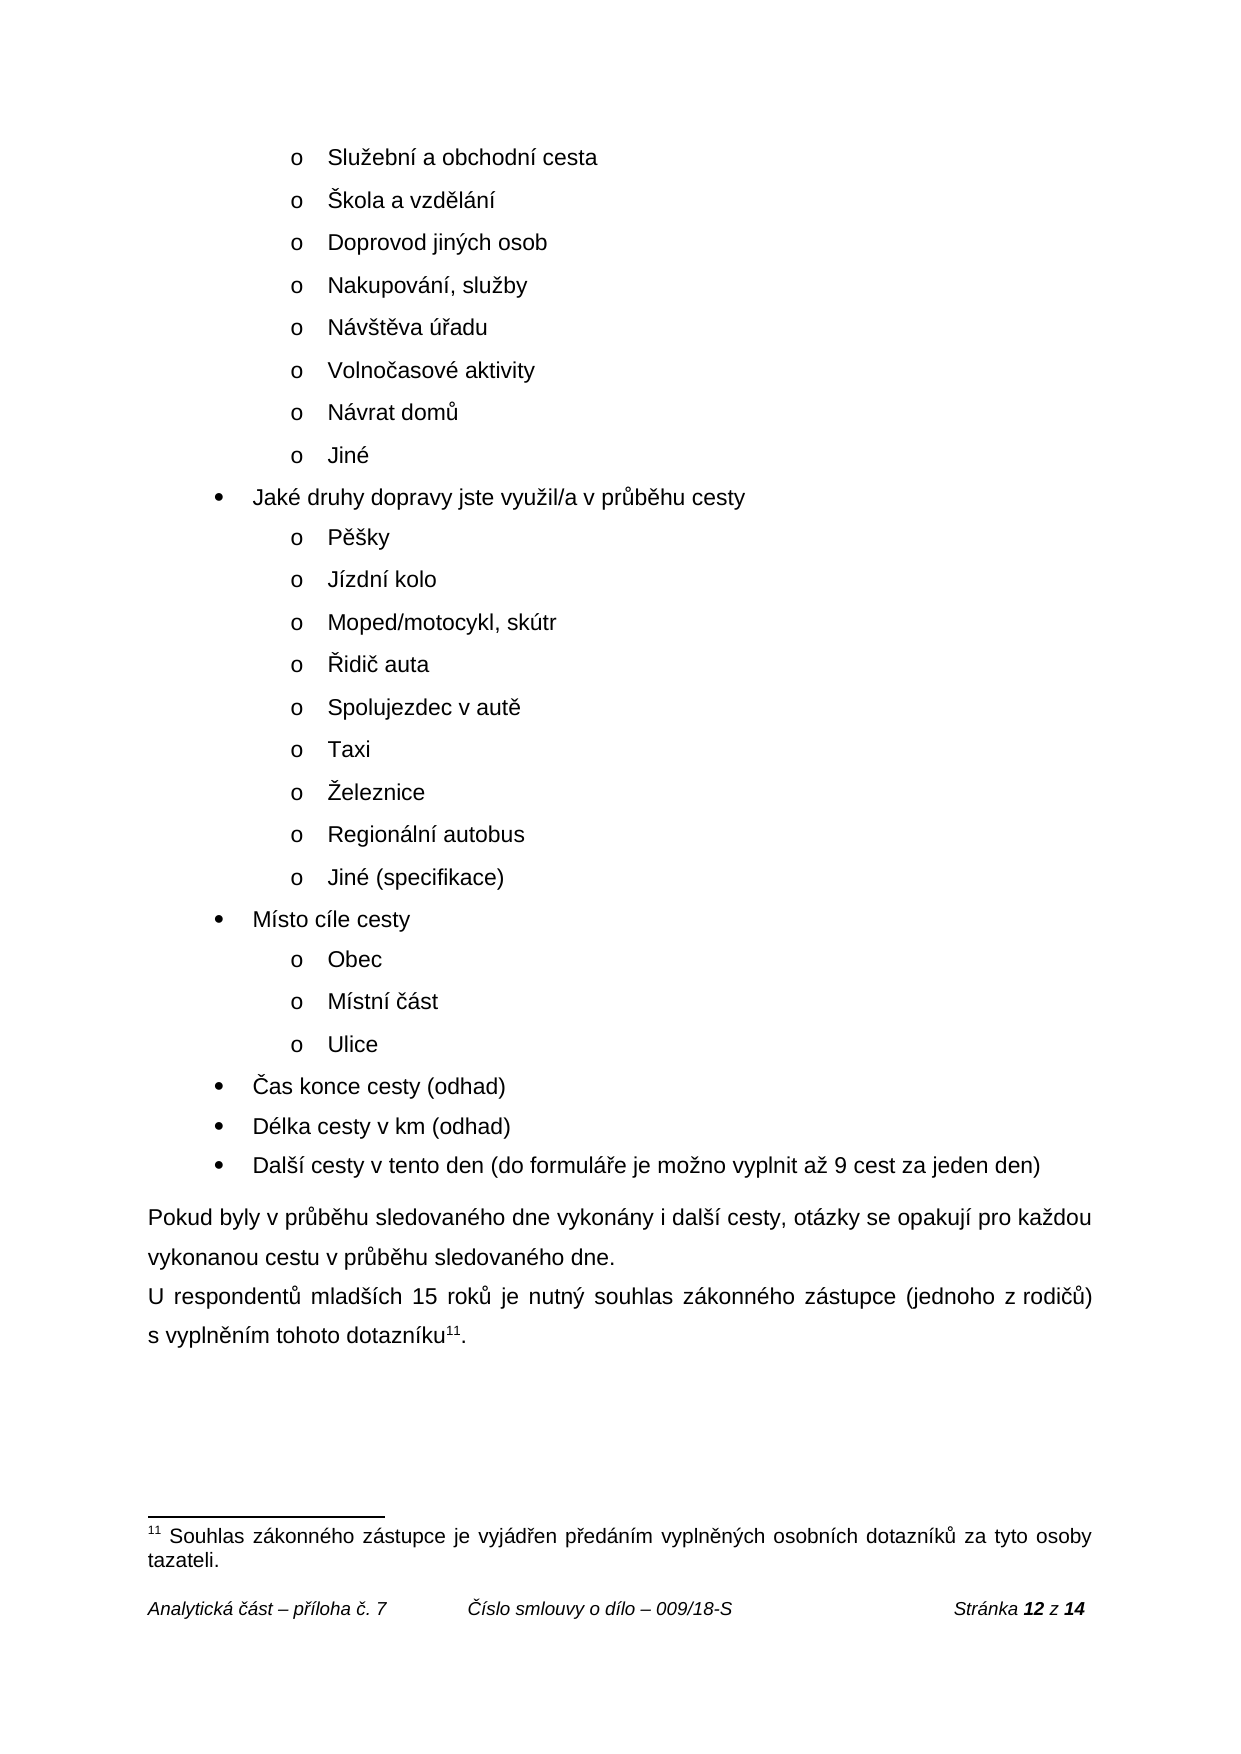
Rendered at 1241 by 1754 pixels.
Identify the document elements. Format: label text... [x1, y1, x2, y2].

list Škola a vzdělání [290, 187, 1093, 215]
list Služební a obchodní cesta [290, 144, 1093, 172]
list Jaké druhy dopravy jste využil/a v průběhu cesty [215, 484, 1093, 511]
list Nakupování, služby [290, 272, 1093, 300]
list Další cesty v tento den (do formuláře je možno vyplnit až 9 cest za jeden den) [215, 1152, 1093, 1178]
list Návštěva úřadu [290, 314, 1093, 342]
list Délka cesty v km (odhad) [215, 1113, 1093, 1139]
text Pokud byly v průběhu sledovaného dne vykonány i další cesty, otázky se opakují pro každou vykonanou cestu v průběhu sledovaného dne. [148, 1204, 1093, 1270]
text U respondentů mladších 15 roků je nutný souhlas zákonného zástupce (jednoho z rodičů) s vyplněním tohoto dotazníku. [148, 1283, 1093, 1349]
list Místní část [290, 988, 1093, 1016]
list Jiné (specifikace) [290, 864, 1093, 892]
list Místo cíle cesty [215, 906, 1093, 932]
list Taxi [290, 736, 1093, 764]
list Jiné [290, 442, 1093, 470]
list Spolujezdec v autě [290, 694, 1093, 722]
list Regionální autobus [290, 821, 1093, 849]
list Ulice [290, 1031, 1093, 1059]
list Řidič auta [290, 651, 1093, 679]
list Železnice [290, 779, 1093, 807]
list Moped/motocykl, skútr [290, 609, 1093, 637]
list Čas konce cesty (odhad) [215, 1073, 1093, 1099]
list Jízdní kolo [290, 566, 1093, 594]
list Obec [290, 946, 1093, 974]
list Pěšky [290, 524, 1093, 552]
list Volnočasové aktivity [290, 357, 1093, 385]
list Návrat domů [290, 399, 1093, 427]
list Doprovod jiných osob [290, 229, 1093, 257]
